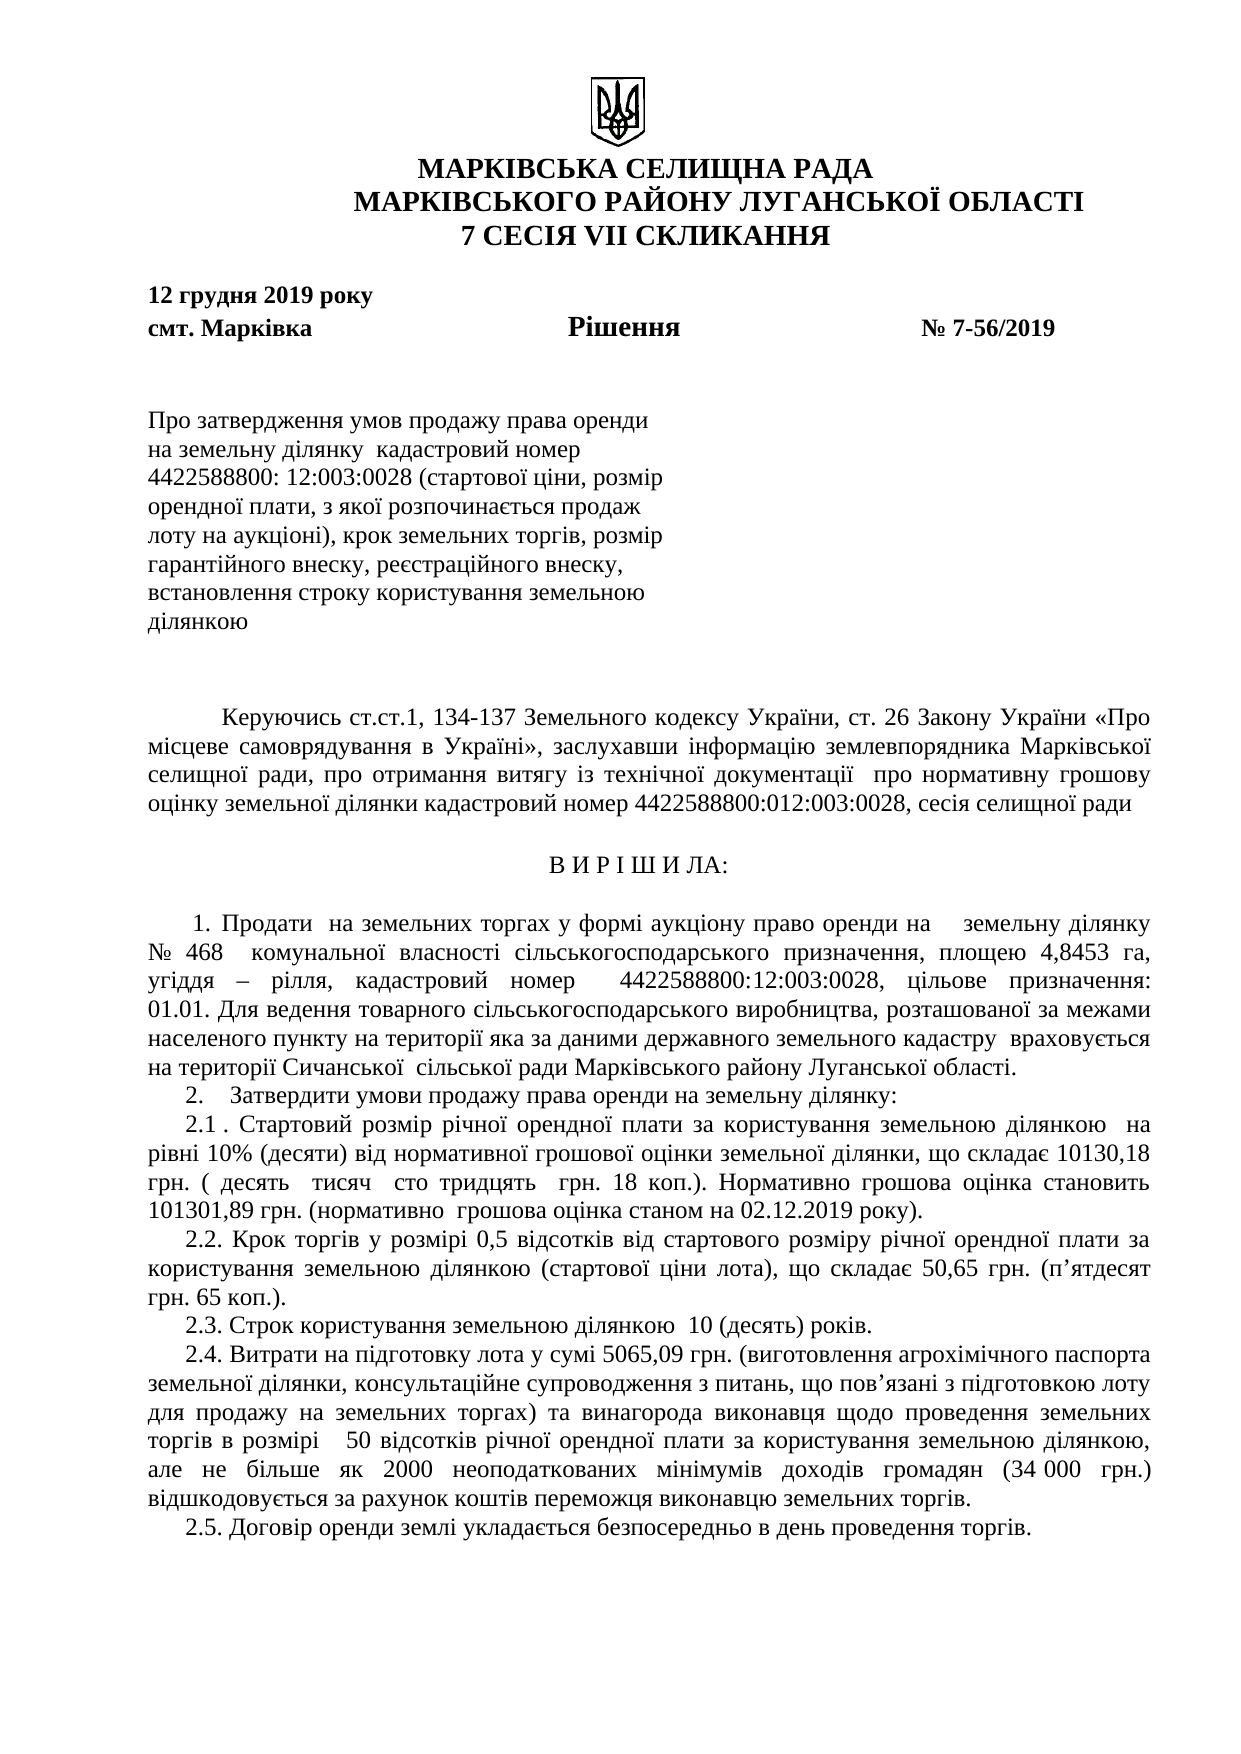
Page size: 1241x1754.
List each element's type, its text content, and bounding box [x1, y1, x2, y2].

text смт. Марківка Рішення № 7-56/2019 [148, 309, 1143, 343]
text ділянкою [148, 606, 1152, 635]
text Про затвердження умов продажу права оренди [148, 405, 1152, 434]
text встановлення строку користування земельною [148, 577, 1152, 606]
text 7 СЕСІЯ VII СКЛИКАННЯ [148, 218, 1143, 252]
text на земельну ділянку кадастровий номер [148, 434, 1152, 462]
text 2.3. Строк користування земельною ділянкою 10 (десять) років. [148, 1311, 1152, 1339]
text 4422588800: 12:003:0028 (стартової ціни, розмір [148, 462, 1152, 491]
text Керуючись ст.ст.1, 134-137 Земельного кодексу України, ст. 26 Закону України «Про місцеве самоврядування в Україні», заслухавши інформацію землевпорядника Марківської селищної ради, про отримання витягу із технічної документації про нормативну грошову оцінку земельної ділянки кадастровий номер 4422588800:012:003:0028, сесія селищної ради [148, 702, 1152, 817]
list Продати на земельних торгах у формі аукціону право оренди на земельну ділянку № 468 комунальної власності сільськогосподарського призначення, площею 4,8453 га, угіддя – рілля, кадастровий номер 4422588800:12:003:0028, цільове призначення: 01.01. Для ведення товарного сільськогосподарського виробництва, розташованої за межами населеного пункту на території яка за даними державного земельного кадастру враховується на території Сичанської сільської ради Марківського району Луганської області. [148, 908, 1152, 1081]
text гарантійного внеску, реєстраційного внеску, [148, 549, 1152, 577]
picture [591, 77, 645, 147]
text 2.4. Витрати на підготовку лота у сумі 5065,09 грн. (виготовлення агрохімічного паспорта земельної ділянки, консультаційне супроводження з питань, що пов’язані з підготовкою лоту для продажу на земельних торгах) та винагорода виконавця щодо проведення земельних торгів в розмірі 50 відсотків річної орендної плати за користування земельною ділянкою, але не більше як 2000 неоподаткованих мінімумів доходів громадян (34 000 грн.) відшкодовується за рахунок коштів переможця виконавцю земельних торгів. [148, 1339, 1152, 1512]
list Затвердити умови продажу права оренди на земельну ділянку: [185, 1081, 1152, 1109]
text лоту на аукціоні), крок земельних торгів, розмір [148, 520, 1152, 549]
text 2.5. Договір оренди землі укладається безпосередньо в день проведення торгів. [148, 1512, 1152, 1541]
text 12 грудня 2019 року [148, 280, 1143, 309]
text орендної плати, з якої розпочинається продаж [148, 491, 1152, 520]
text В И Р І Ш И ЛА: [148, 851, 1152, 879]
list . Стартовий розмір річної орендної плати за користування земельною ділянкою на рівні 10% (десяти) від нормативної грошової оцінки земельної ділянки, що складає 10130,18 грн. ( десять тисяч сто тридцять грн. 18 коп.). Нормативно грошова оцінка становить 101301,89 грн. (нормативно грошова оцінка станом на 02.12.2019 року). [148, 1109, 1152, 1224]
text МАРКІВСЬКОГО РАЙОНУ ЛУГАНСЬКОЇ ОБЛАСТІ [148, 184, 1143, 218]
text МАРКІВСЬКА СЕЛИЩНА РАДА [148, 151, 1143, 184]
text 2.2. Крок торгів у розмірі 0,5 відсотків від стартового розміру річної орендної плати за користування земельною ділянкою (стартової ціни лота), що складає 50,65 грн. (п’ятдесят грн. 65 коп.). [148, 1224, 1152, 1311]
